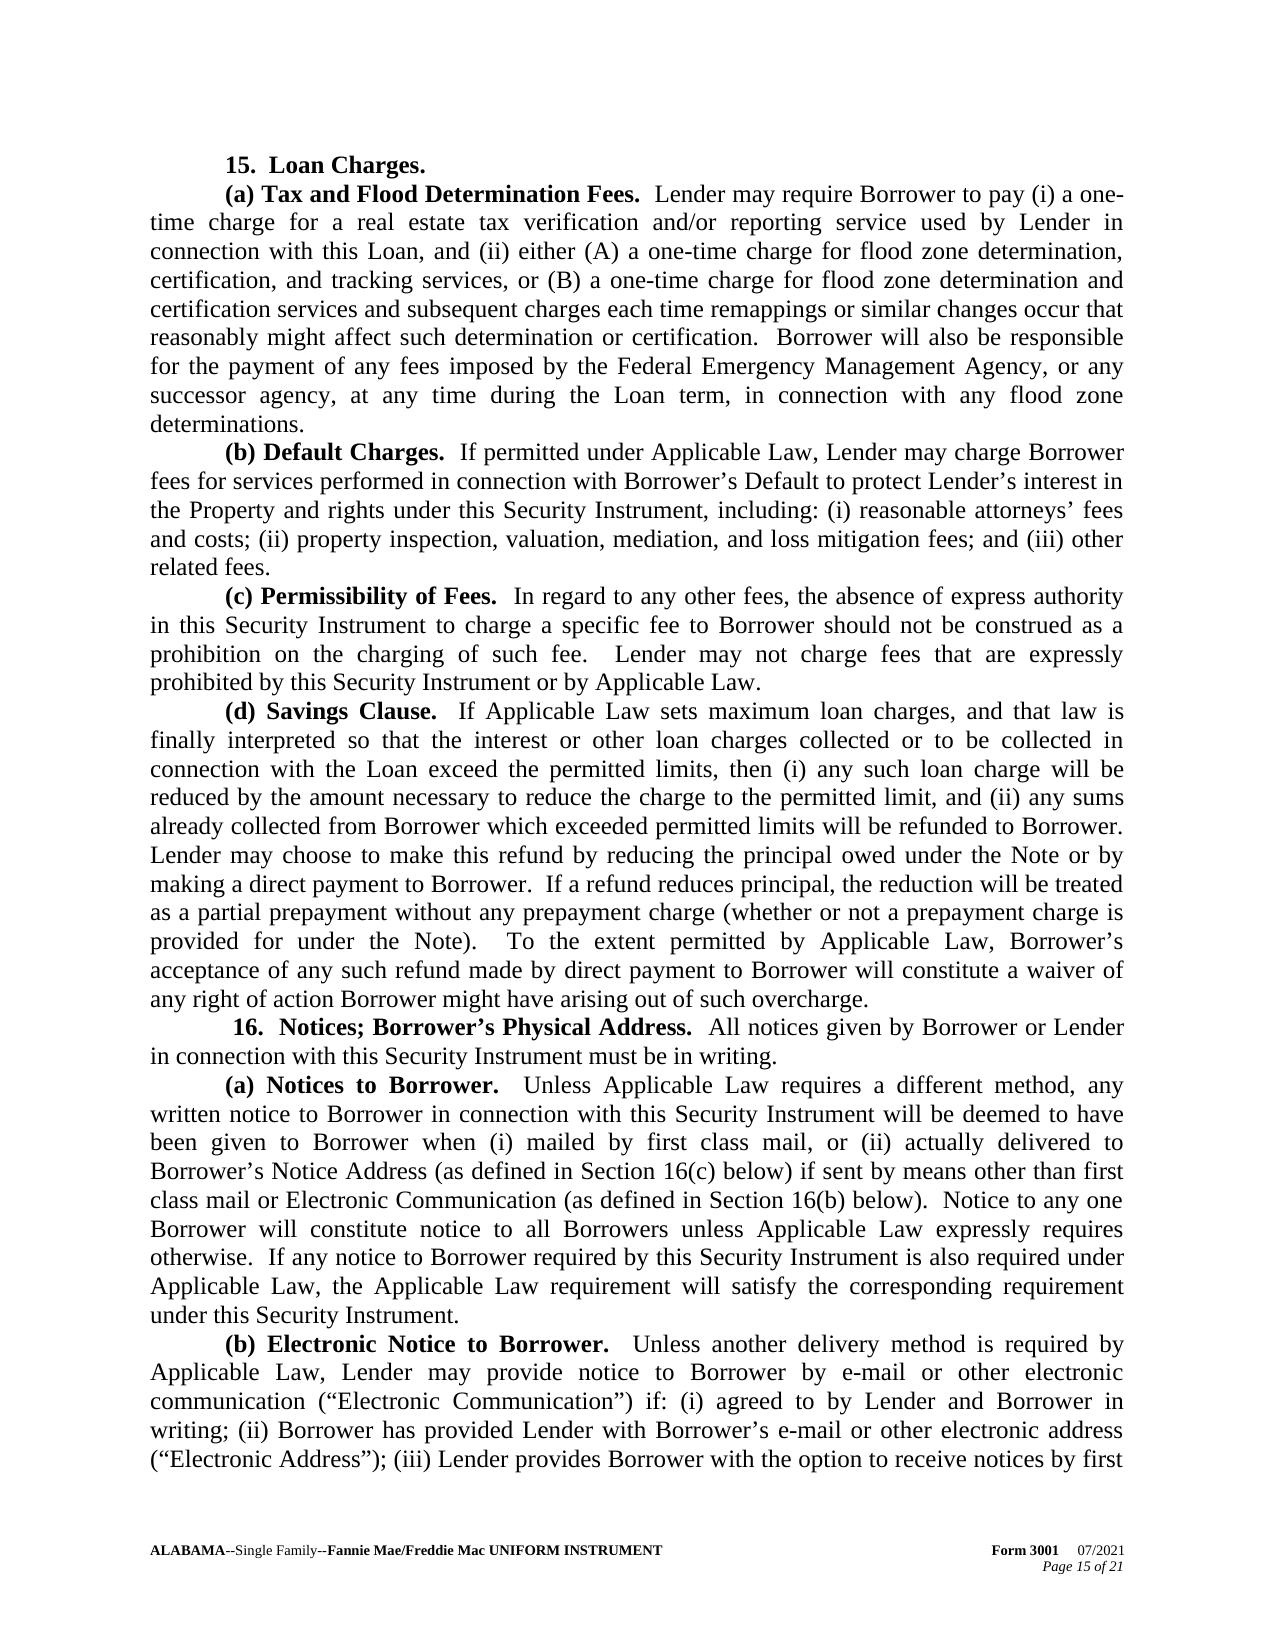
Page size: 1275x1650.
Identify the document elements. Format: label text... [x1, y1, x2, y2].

text (b) Default Charges. If permitted under Applicable Law, Lender may charge Borrower fees for services performed in connection with Borrower’s Default to protect Lender’s interest in the Property and rights under this Security Instrument, including: (i) reasonable attorneys’ fees and costs; (ii) property inspection, valuation, mediation, and loss mitigation fees; and (iii) other related fees. [150, 437, 1125, 581]
text 15. Loan Charges. [150, 150, 1125, 179]
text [150, 1329, 1125, 1472]
text (d) Savings Clause. If Applicable Law sets maximum loan charges, and that law is finally interpreted so that the interest or other loan charges collected or to be collected in connection with the Loan exceed the permitted limits, then (i) any such loan charge will be reduced by the amount necessary to reduce the charge to the permitted limit, and (ii) any sums already collected from Borrower which exceeded permitted limits will be refunded to Borrower. Lender may choose to make this refund by reducing the principal owed under the Note or by making a direct payment to Borrower. If a refund reduces principal, the reduction will be treated as a partial prepayment without any prepayment charge (whether or not a prepayment charge is provided for under the Note). To the extent permitted by Applicable Law, Borrower’s acceptance of any such refund made by direct payment to Borrower will constitute a waiver of any right of action Borrower might have arising out of such overcharge. [150, 696, 1125, 1012]
text (c) Permissibility of Fees. In regard to any other fees, the absence of express authority in this Security Instrument to charge a specific fee to Borrower should not be construed as a prohibition on the charging of such fee. Lender may not charge fees that are expressly prohibited by this Security Instrument or by Applicable Law. [150, 581, 1125, 696]
text 16. Notices; Borrower’s Physical Address. All notices given by Borrower or Lender in connection with this Security Instrument must be in writing. [150, 1012, 1125, 1070]
text (a) Notices to Borrower. Unless Applicable Law requires a different method, any written notice to Borrower in connection with this Security Instrument will be deemed to have been given to Borrower when (i) mailed by first class mail, or (ii) actually delivered to Borrower’s Notice Address (as defined in Section 16(c) below) if sent by means other than first class mail or Electronic Communication (as defined in Section 16(b) below). Notice to any one Borrower will constitute notice to all Borrowers unless Applicable Law expressly requires otherwise. If any notice to Borrower required by this Security Instrument is also required under Applicable Law, the Applicable Law requirement will satisfy the corresponding requirement under this Security Instrument. [150, 1070, 1125, 1329]
text (a) Tax and Flood Determination Fees. Lender may require Borrower to pay (i) a one-time charge for a real estate tax verification and/or reporting service used by Lender in connection with this Loan, and (ii) either (A) a one-time charge for flood zone determination, certification, and tracking services, or (B) a one-time charge for flood zone determination and certification services and subsequent charges each time remappings or similar changes occur that reasonably might affect such determination or certification. Borrower will also be responsible for the payment of any fees imposed by the Federal Emergency Management Agency, or any successor agency, at any time during the Loan term, in connection with any flood zone determinations. [150, 179, 1125, 437]
